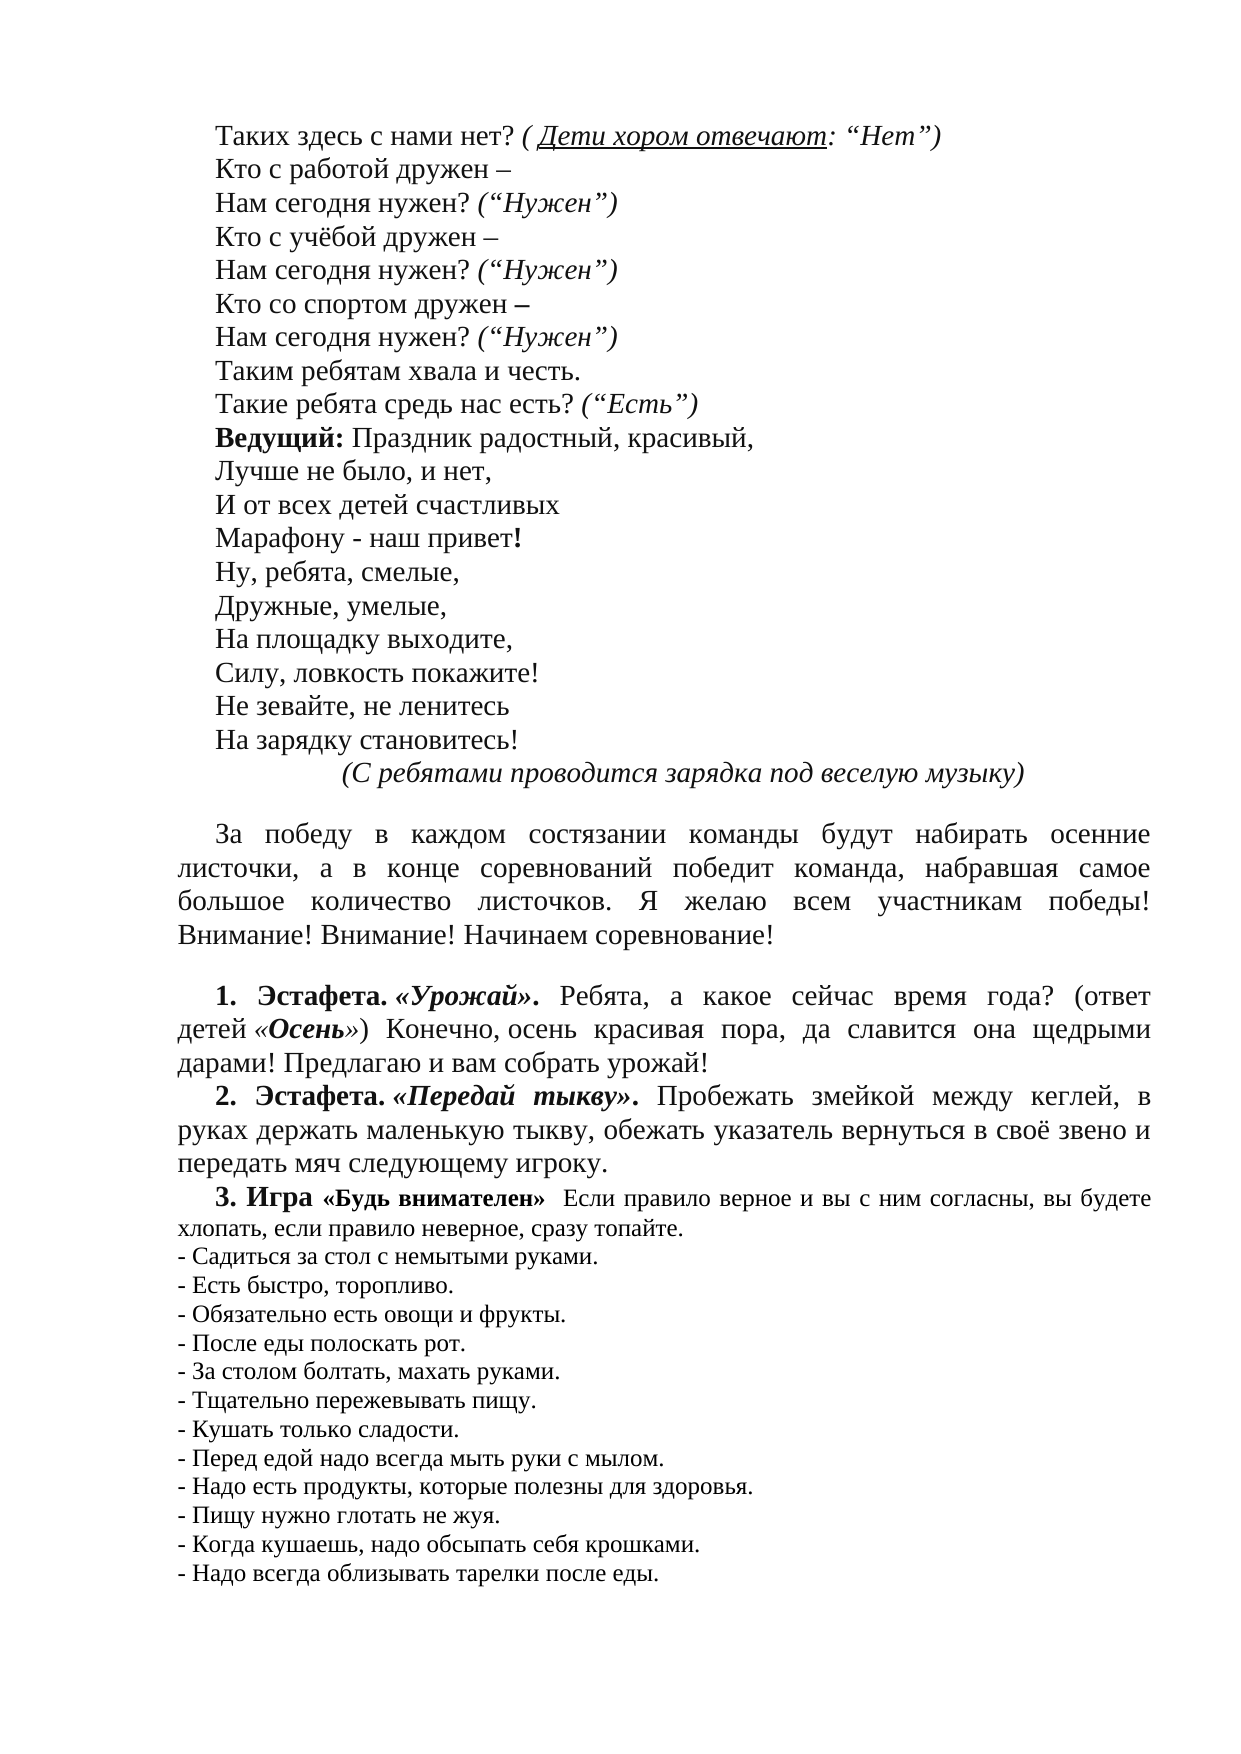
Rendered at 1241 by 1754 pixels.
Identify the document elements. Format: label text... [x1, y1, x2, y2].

text Силу, ловкость покажите! [177, 655, 1152, 688]
text За победу в каждом состязании команды будут набирать осенние листочки, а в конце соревнований победит команда, набравшая самое большое количество листочков. Я желаю всем участникам победы! Внимание! Внимание! Начинаем соревнование! [177, 816, 1152, 951]
text Кто с работой дружен – [177, 152, 1152, 185]
text Таким ребятам хвала и честь. [177, 353, 1152, 386]
text Кто со спортом дружен – [177, 286, 1152, 319]
text - Перед едой надо всегда мыть руки с мылом. [177, 1443, 1152, 1471]
text - Есть быстро, торопливо. [177, 1270, 1152, 1299]
text 1. Эстафета. «Урожай». Ребята, а какое сейчас время года? (ответ детей «Осень») Конечно, осень красивая пора, да славится она щедрыми дарами! Предлагаю и вам собрать урожай! [177, 978, 1152, 1078]
text - За столом болтать, махать руками. [177, 1356, 1152, 1385]
text - Надо всегда облизывать тарелки после еды. [177, 1558, 1152, 1586]
text - Кушать только сладости. [177, 1414, 1152, 1443]
text 3. Игра «Будь внимателен» Если правило верное и вы с ним согласны, вы будете хлопать, если правило неверное, сразу топайте. [177, 1179, 1152, 1241]
text Такие ребята средь нас есть? (“Есть”) [177, 386, 1152, 420]
text На площадку выходите, [177, 621, 1152, 655]
text (С ребятами проводится зарядка под веселую музыку) [177, 755, 1152, 789]
text Ведущий: Праздник радостный, красивый, [177, 420, 1152, 453]
text - После еды полоскать рот. [177, 1328, 1152, 1356]
text - Садиться за стол с немытыми руками. [177, 1241, 1152, 1270]
text 2. Эстафета. «Передай тыкву». Пробежать змейкой между кеглей, в руках держать маленькую тыкву, обежать указатель вернуться в своё звено и передать мяч следующему игроку. [177, 1078, 1152, 1179]
text Нам сегодня нужен? (“Нужен”) [177, 319, 1152, 353]
text Кто с учёбой дружен – [177, 219, 1152, 252]
text И от всех детей счастливых [177, 487, 1152, 521]
text - Тщательно пережевывать пищу. [177, 1385, 1152, 1414]
text - Пищу нужно глотать не жуя. [177, 1500, 1152, 1529]
text - Обязательно есть овощи и фрукты. [177, 1299, 1152, 1328]
text На зарядку становитесь! [177, 722, 1152, 755]
text - Когда кушаешь, надо обсыпать себя крошками. [177, 1529, 1152, 1558]
text Ну, ребята, смелые, [177, 554, 1152, 588]
text Дружные, умелые, [177, 588, 1152, 621]
text Таких здесь с нами нет? ( Дети хором отвечают: “Нет”) [177, 118, 1152, 152]
text Нам сегодня нужен? (“Нужен”) [177, 185, 1152, 219]
text Нам сегодня нужен? (“Нужен”) [177, 252, 1152, 286]
text Марафону - наш привет! [177, 521, 1152, 554]
text - Надо есть продукты, которые полезны для здоровья. [177, 1471, 1152, 1500]
text Лучше не было, и нет, [177, 453, 1152, 487]
text Не зевайте, не ленитесь [177, 688, 1152, 722]
